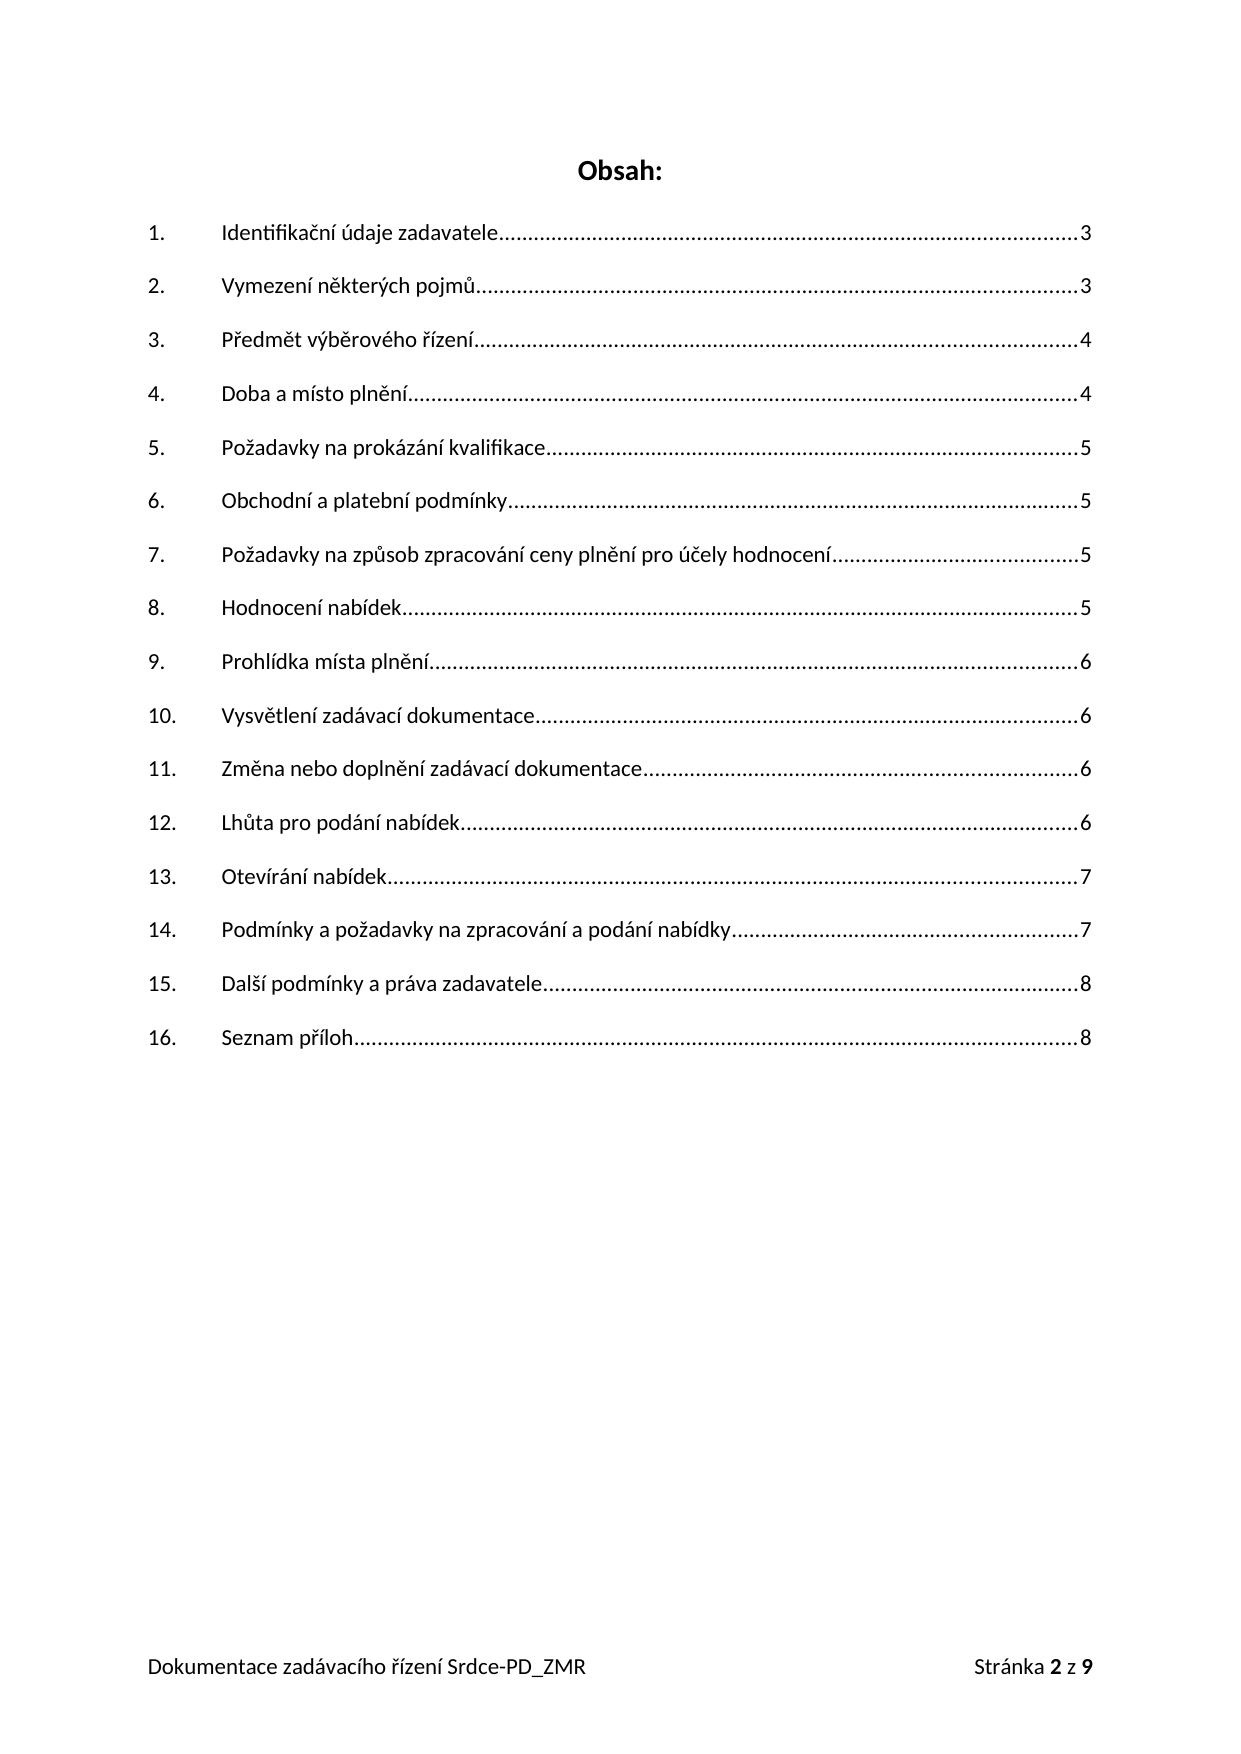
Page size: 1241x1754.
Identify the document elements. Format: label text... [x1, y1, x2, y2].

text 2. Vymezení některých pojmů 3 [148, 272, 1093, 300]
text 6. Obchodní a platební podmínky 5 [148, 486, 1093, 514]
text 1. Identifikační údaje zadavatele 3 [148, 218, 1093, 246]
text 15. Další podmínky a práva zadavatele 8 [148, 969, 1093, 997]
text Obsah: [148, 152, 1093, 187]
text 9. Prohlídka místa plnění 6 [148, 647, 1093, 675]
text 3. Předmět výběrového řízení 4 [148, 325, 1093, 353]
text 7. Požadavky na způsob zpracování ceny plnění pro účely hodnocení 5 [148, 540, 1093, 568]
text 8. Hodnocení nabídek 5 [148, 593, 1093, 622]
text 4. Doba a místo plnění 4 [148, 379, 1093, 407]
text 13. Otevírání nabídek 7 [148, 862, 1093, 890]
text 5. Požadavky na prokázání kvalifikace 5 [148, 433, 1093, 461]
text 12. Lhůta pro podání nabídek 6 [148, 808, 1093, 836]
text 14. Podmínky a požadavky na zpracování a podání nabídky 7 [148, 915, 1093, 943]
text 16. Seznam příloh 8 [148, 1023, 1093, 1051]
text 11. Změna nebo doplnění zadávací dokumentace 6 [148, 754, 1093, 782]
text 10. Vysvětlení zadávací dokumentace 6 [148, 701, 1093, 729]
